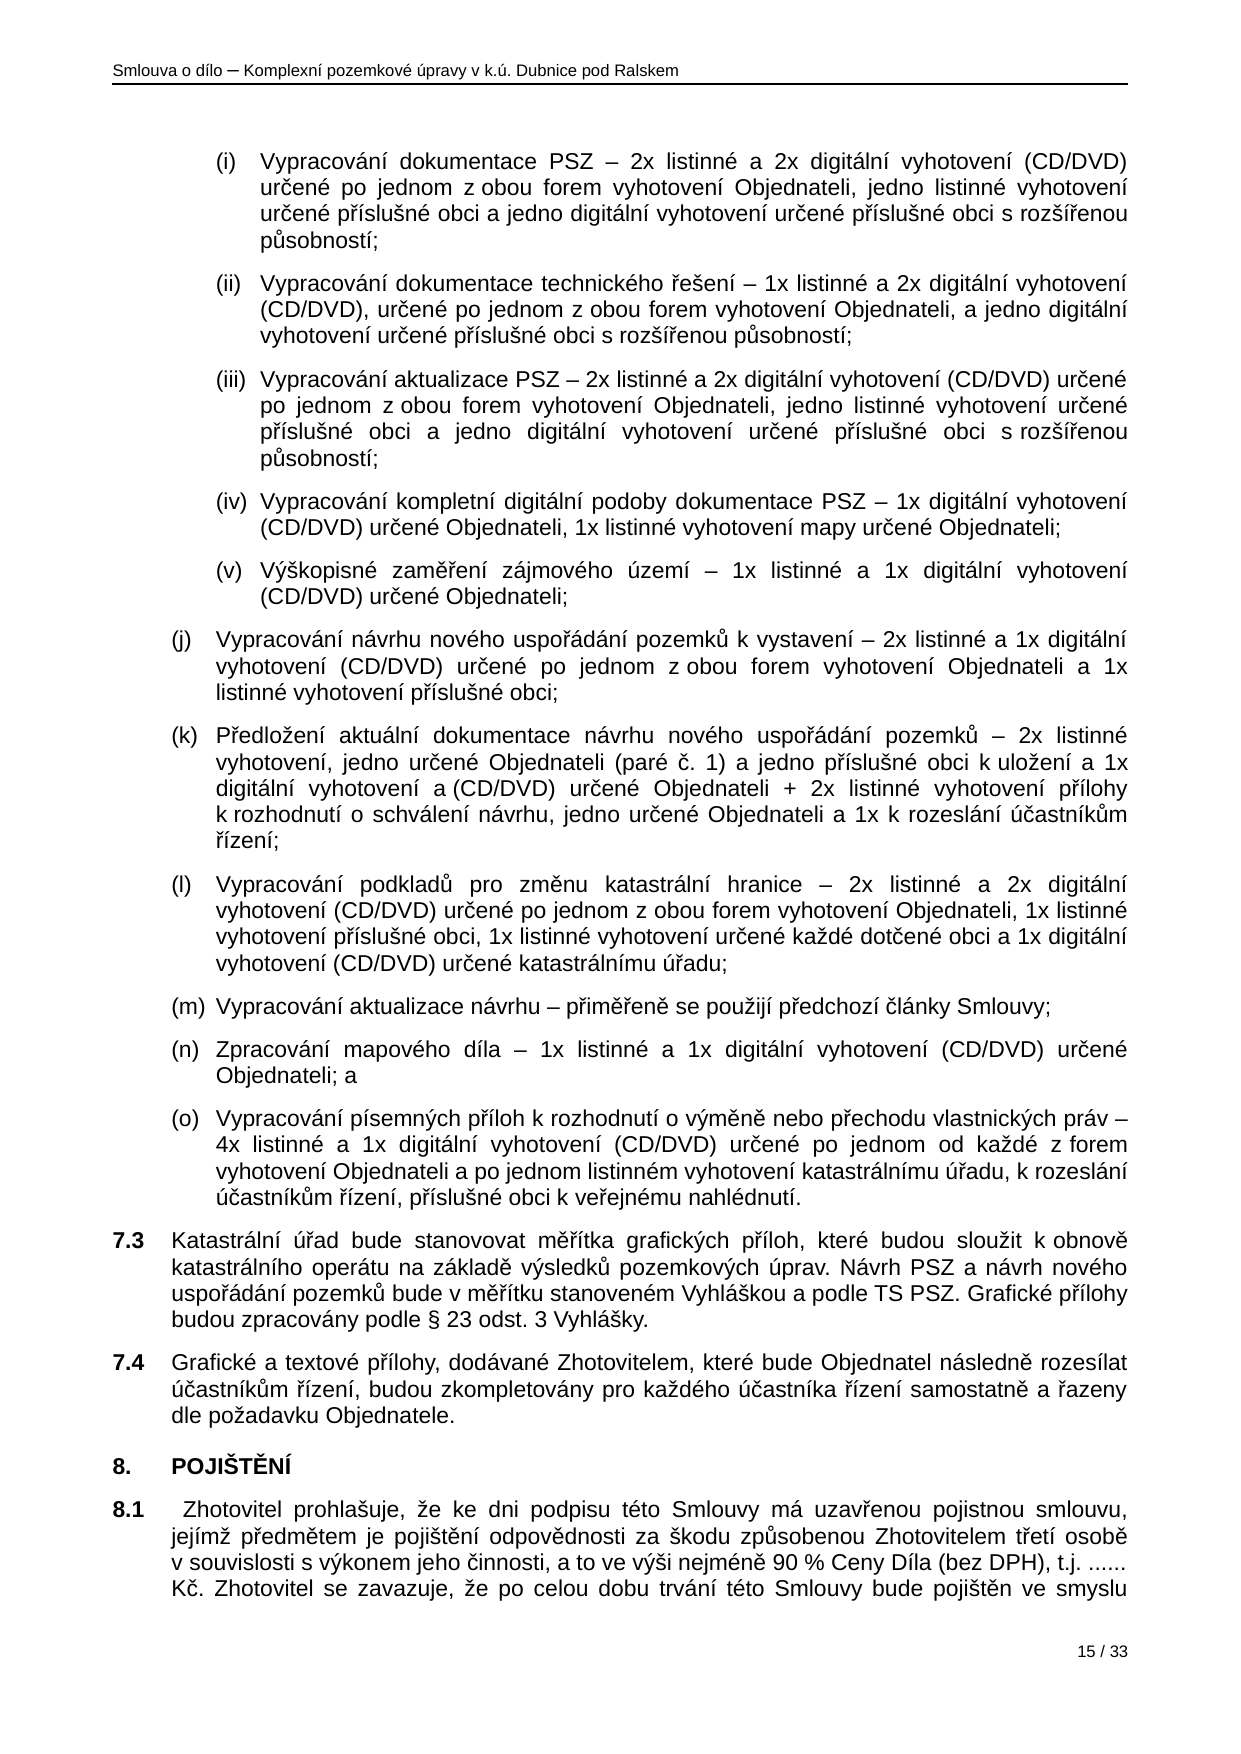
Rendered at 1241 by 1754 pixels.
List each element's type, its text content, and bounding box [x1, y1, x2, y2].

list Vypracování dokumentace technického řešení – 1x listinné a 2x digitální vyhotovení (CD/DVD), určené po jednom z obou forem vyhotovení Objednateli, a jedno digitální vyhotovení určené příslušné obci s rozšířenou působností; [216, 270, 1128, 349]
text Grafické a textové přílohy, dodávané Zhotovitelem, které bude Objednatel následně rozesílat účastníkům řízení, budou zkompletovány pro každého účastníka řízení samostatně a řazeny dle požadavku Objednatele. [112, 1349, 1128, 1428]
list Vypracování návrhu nového uspořádání pozemků k vystavení – 2x listinné a 1x digitální vyhotovení (CD/DVD) určené po jednom z obou forem vyhotovení Objednateli a 1x listinné vyhotovení příslušné obci; [171, 626, 1128, 705]
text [112, 1496, 1128, 1602]
list Předložení aktuální dokumentace návrhu nového uspořádání pozemků – 2x listinné vyhotovení, jedno určené Objednateli (paré č. 1) a jedno příslušné obci k uložení a 1x digitální vyhotovení a (CD/DVD) určené Objednateli + 2x listinné vyhotovení přílohy k rozhodnutí o schválení návrhu, jedno určené Objednateli a 1x k rozeslání účastníkům řízení; [171, 722, 1128, 854]
list Vypracování aktualizace PSZ – 2x listinné a 2x digitální vyhotovení (CD/DVD) určené po jednom z obou forem vyhotovení Objednateli, jedno listinné vyhotovení určené příslušné obci a jedno digitální vyhotovení určené příslušné obci s rozšířenou působností; [216, 366, 1128, 471]
list Vypracování aktualizace návrhu – přiměřeně se použijí předchozí články Smlouvy; [171, 993, 1128, 1019]
list Vypracování podkladů pro změnu katastrální hranice – 2x listinné a 2x digitální vyhotovení (CD/DVD) určené po jednom z obou forem vyhotovení Objednateli, 1x listinné vyhotovení příslušné obci, 1x listinné vyhotovení určené každé dotčené obci a 1x digitální vyhotovení (CD/DVD) určené katastrálnímu úřadu; [171, 871, 1128, 976]
list Výškopisné zaměření zájmového území – 1x listinné a 1x digitální vyhotovení (CD/DVD) určené Objednateli; [216, 557, 1128, 610]
list Vypracování písemných příloh k rozhodnutí o výměně nebo přechodu vlastnických práv – 4x listinné a 1x digitální vyhotovení (CD/DVD) určené po jednom od každé z forem vyhotovení Objednateli a po jednom listinném vyhotovení katastrálnímu úřadu, k rozeslání účastníkům řízení, příslušné obci k veřejnému nahlédnutí. [171, 1105, 1128, 1210]
list Zpracování mapového díla – 1x listinné a 1x digitální vyhotovení (CD/DVD) určené Objednateli; a [171, 1036, 1128, 1088]
list Vypracování dokumentace PSZ – 2x listinné a 2x digitální vyhotovení (CD/DVD) určené po jednom z obou forem vyhotovení Objednateli, jedno listinné vyhotovení určené příslušné obci a jedno digitální vyhotovení určené příslušné obci s rozšířenou působností; [216, 148, 1128, 253]
text Katastrální úřad bude stanovovat měřítka grafických příloh, které budou sloužit k obnově katastrálního operátu na základě výsledků pozemkových úprav. Návrh PSZ a návrh nového uspořádání pozemků bude v měřítku stanoveném Vyhláškou a podle TS PSZ. Grafické přílohy budou zpracovány podle § 23 odst. 3 Vyhlášky. [112, 1227, 1128, 1332]
list Vypracování kompletní digitální podoby dokumentace PSZ – 1x digitální vyhotovení (CD/DVD) určené Objednateli, 1x listinné vyhotovení mapy určené Objednateli; [216, 488, 1128, 540]
text Pojištění [112, 1453, 1128, 1479]
